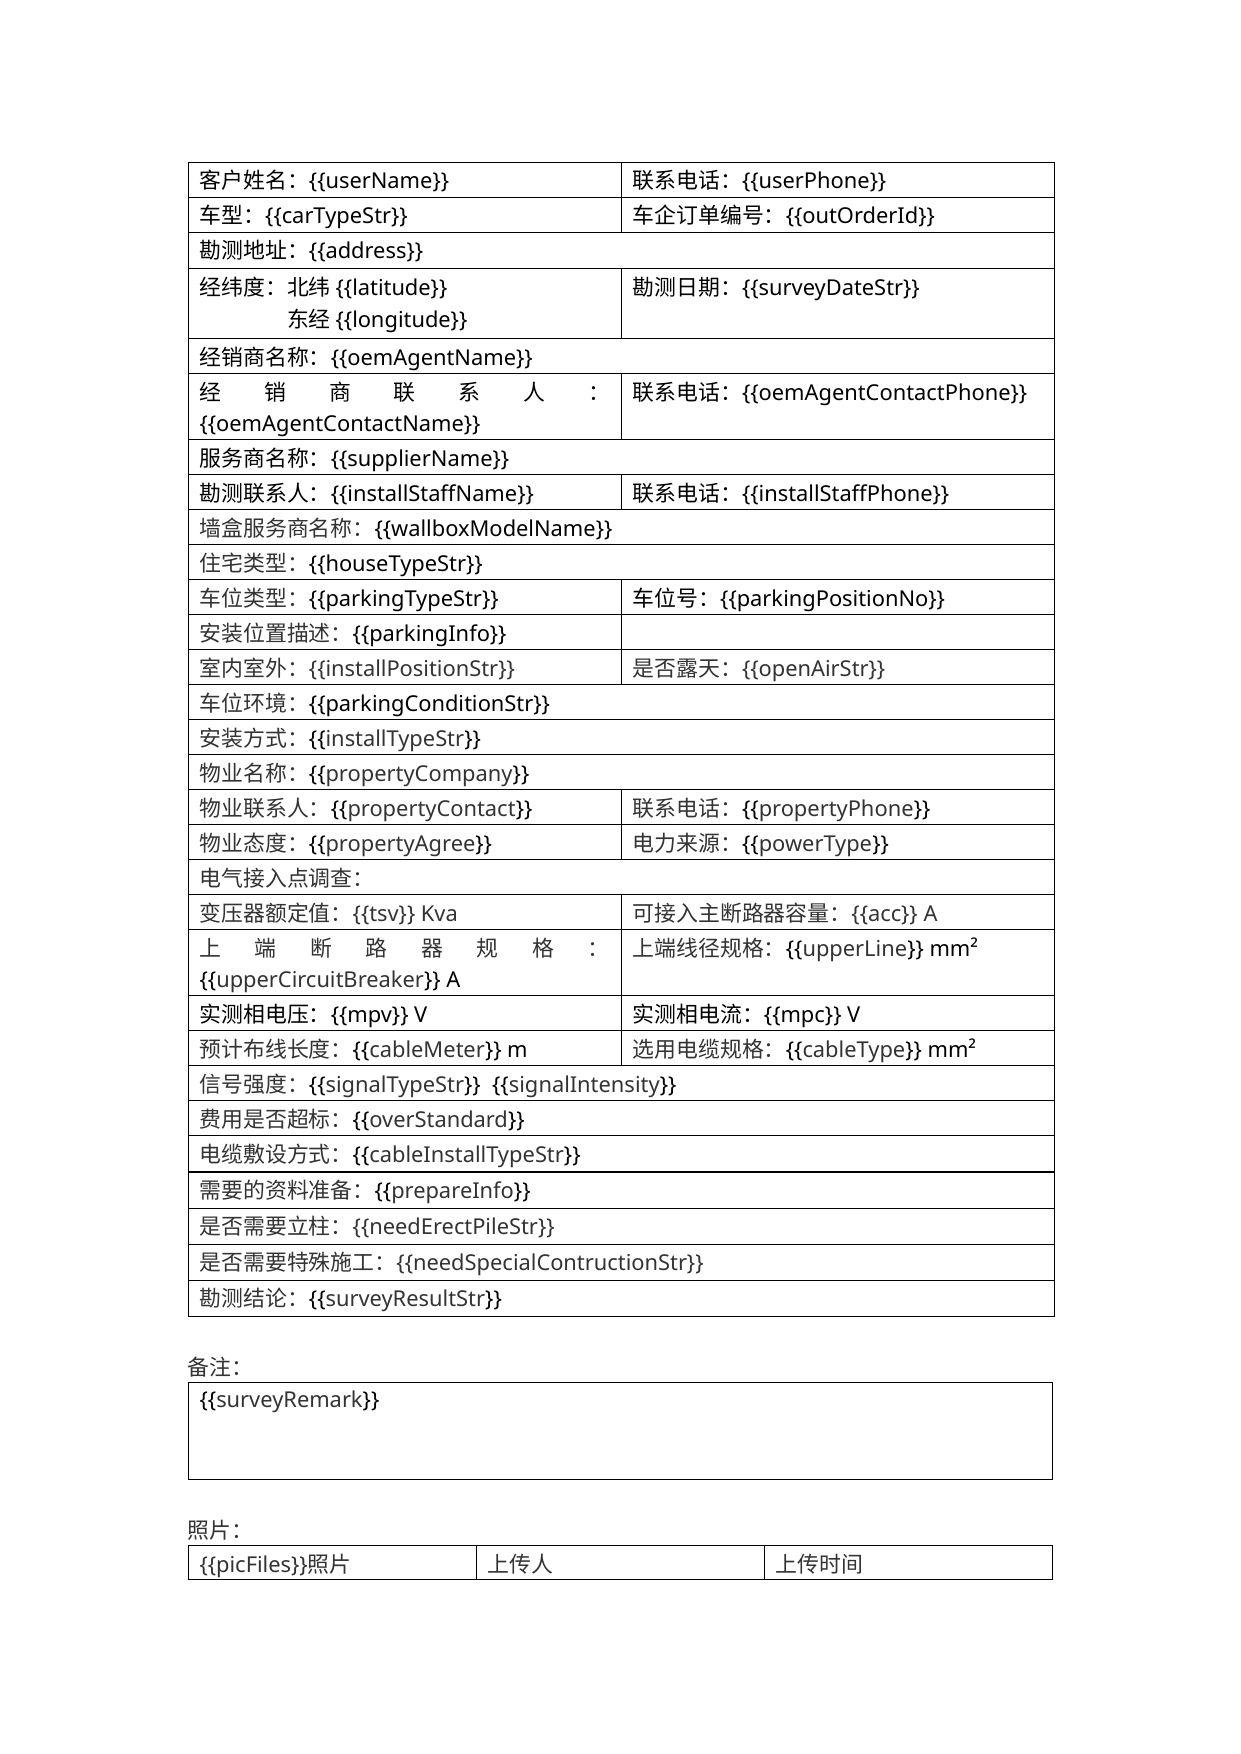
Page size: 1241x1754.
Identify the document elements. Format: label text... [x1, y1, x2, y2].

table_cell 是否需要特殊施工：{{needSpecialContructionStr}} [189, 1245, 1054, 1280]
table_header {{surveyRemark}} [189, 1383, 1052, 1479]
table_cell 墙盒服务商名称：{{wallboxModelName}} [189, 510, 1054, 544]
table_header 上传时间 [765, 1546, 1052, 1579]
table_cell 电气接入点调查： [189, 860, 1054, 894]
table_cell 勘测地址：{{address}} [189, 233, 1054, 268]
table_cell 勘测日期：{{surveyDateStr}} [622, 269, 1054, 338]
text 照片： [187, 1513, 1053, 1545]
table_cell 勘测结论：{{surveyResultStr}} [189, 1281, 1054, 1316]
table_cell 电力来源：{{powerType}} [622, 825, 1054, 859]
table_cell 是否需要立柱：{{needErectPileStr}} [189, 1209, 1054, 1244]
table_cell 经销商联系人：{{oemAgentContactName}} [189, 374, 621, 439]
table_cell 联系电话：{{propertyPhone}} [622, 790, 1054, 824]
table_cell 室内室外：{{installPositionStr}} [189, 650, 621, 684]
table_cell 物业联系人：{{propertyContact}} [189, 790, 621, 824]
table_cell 车位类型：{{parkingTypeStr}} [189, 580, 621, 614]
text 备注： [187, 1349, 1053, 1382]
table_cell 是否露天：{{openAirStr}} [622, 650, 1054, 684]
table_cell 电缆敷设方式：{{cableInstallTypeStr}} [189, 1136, 1054, 1171]
table_header 客户姓名：{{userName}} [189, 163, 621, 197]
table_cell 预计布线长度：{{cableMeter}} m [189, 1031, 621, 1065]
table_cell 实测相电流：{{mpc}} V [622, 996, 1054, 1030]
table_cell 物业名称：{{propertyCompany}} [189, 755, 1054, 789]
table_cell [622, 615, 1054, 649]
table_cell 信号强度：{{signalTypeStr}} {{signalIntensity}} [189, 1066, 1054, 1100]
table_cell 勘测联系人：{{installStaffName}} [189, 475, 621, 509]
table_cell 服务商名称：{{supplierName}} [189, 440, 1054, 474]
table_cell 车企订单编号：{{outOrderId}} [622, 198, 1054, 232]
table_cell 车位号：{{parkingPositionNo}} [622, 580, 1054, 614]
table_cell 联系电话：{{installStaffPhone}} [622, 475, 1054, 509]
table_cell 联系电话：{{oemAgentContactPhone}} [622, 374, 1054, 439]
table_cell 上端线径规格：{{upperLine}} mm² [622, 930, 1054, 995]
table_header 联系电话：{{userPhone}} [622, 163, 1054, 197]
table_header 上传人 [477, 1546, 764, 1579]
table_cell 车位环境：{{parkingConditionStr}} [189, 685, 1054, 719]
table_cell 经纬度：北纬 {{latitude}} 东经 {{longitude}} [189, 269, 621, 338]
table_cell 安装方式：{{installTypeStr}} [189, 720, 1054, 754]
table_cell 物业态度：{{propertyAgree}} [189, 825, 621, 859]
table_cell 变压器额定值：{{tsv}} Kva [189, 895, 621, 929]
table_header {{picFiles}}照片 [189, 1546, 476, 1579]
table_cell 车型：{{carTypeStr}} [189, 198, 621, 232]
table_cell 选用电缆规格：{{cableType}} mm² [622, 1031, 1054, 1065]
table_cell 住宅类型：{{houseTypeStr}} [189, 545, 1054, 579]
table_cell 费用是否超标：{{overStandard}} [189, 1101, 1054, 1135]
table_cell 经销商名称：{{oemAgentName}} [189, 339, 1054, 373]
table_cell 需要的资料准备：{{prepareInfo}} [189, 1173, 1054, 1208]
table_cell 上端断路器规格：{{upperCircuitBreaker}} A [189, 930, 621, 995]
table_cell 可接入主断路器容量：{{acc}} A [622, 895, 1054, 929]
table_cell 安装位置描述：{{parkingInfo}} [189, 615, 621, 649]
table_cell 实测相电压：{{mpv}} V [189, 996, 621, 1030]
